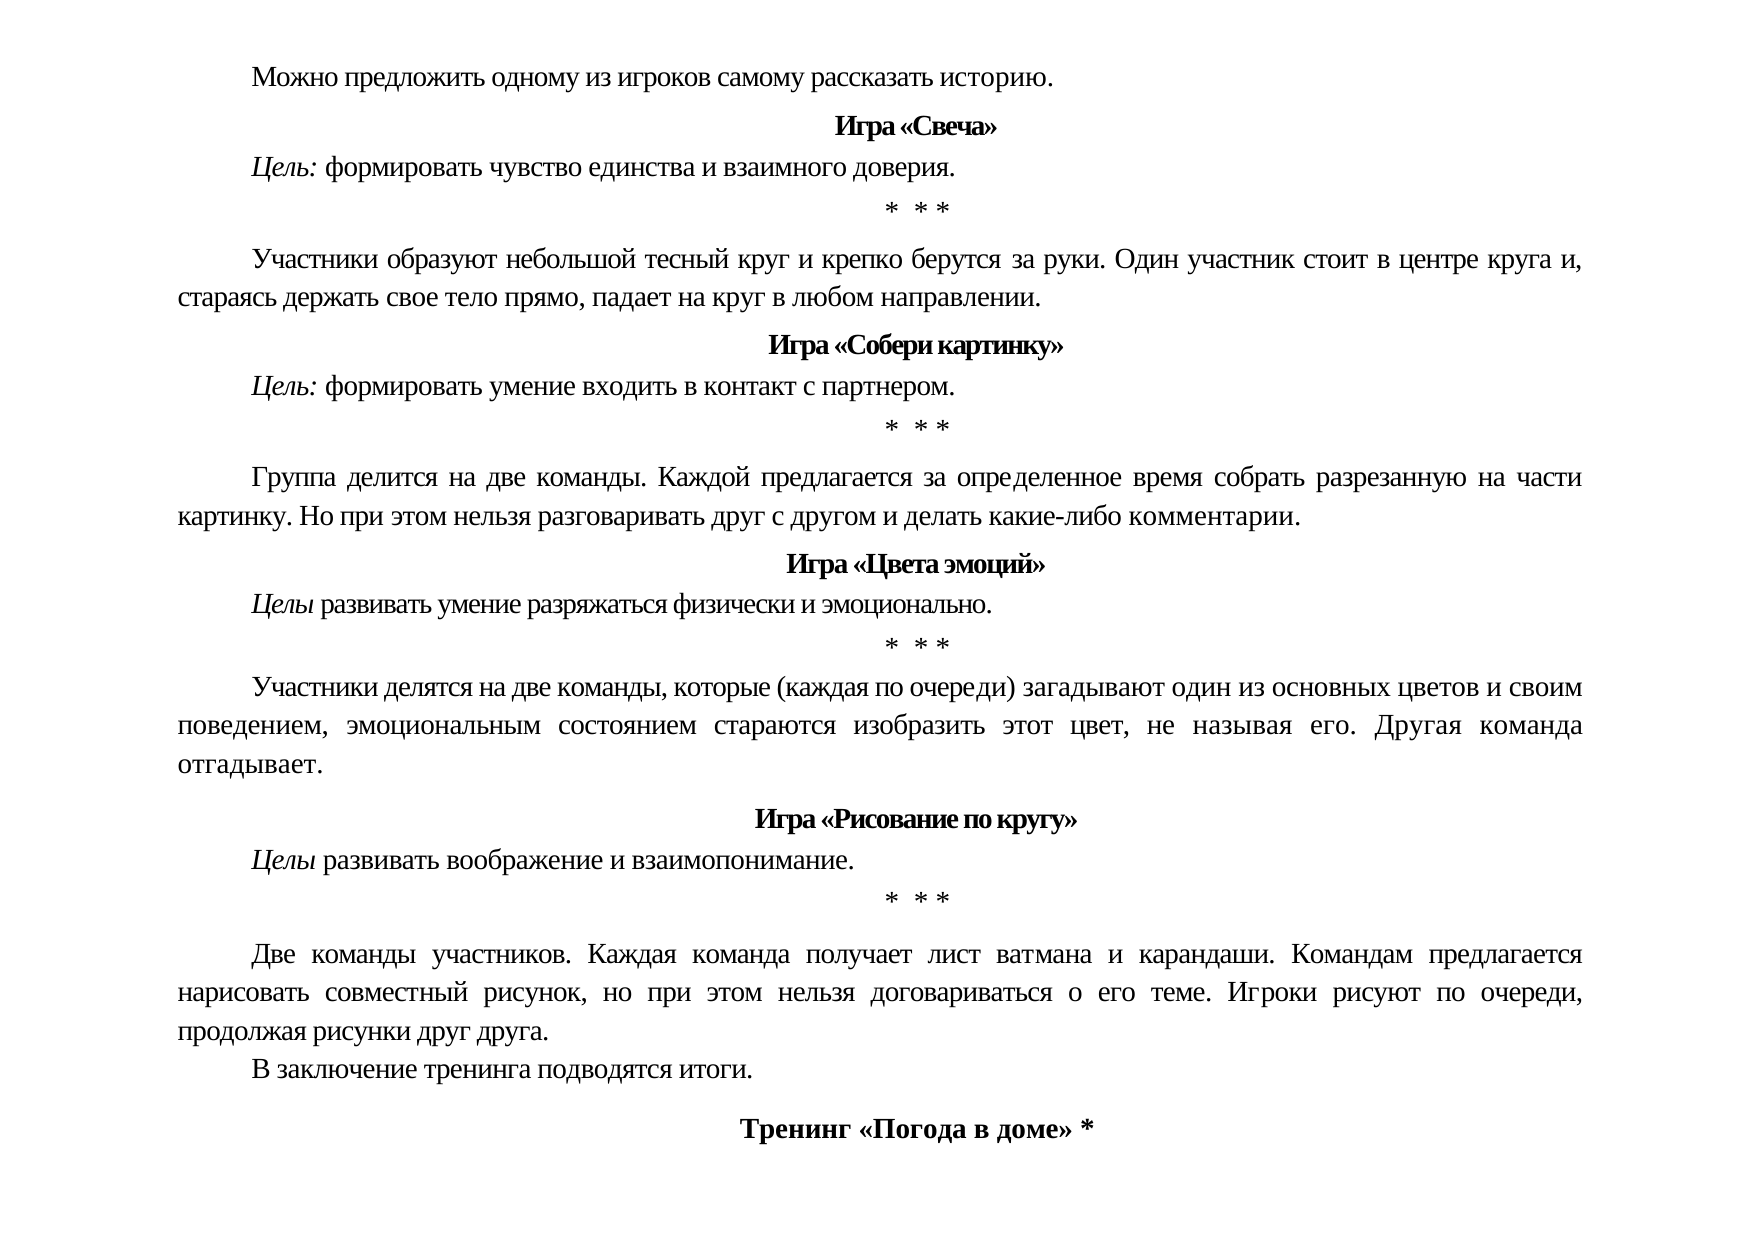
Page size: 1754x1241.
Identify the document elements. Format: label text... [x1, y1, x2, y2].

text * * * [177, 884, 1583, 917]
text В заключение тренинга подводятся итоги. [177, 1052, 1583, 1085]
text Игра «Собери картинку» [177, 327, 1583, 360]
text Можно предложить одному из игроков самому рассказать историю. [177, 59, 1583, 93]
text Игра «Рисование по кругу» [177, 801, 1583, 835]
text Игра «Цвета эмоций» [177, 546, 1583, 579]
text * * * [177, 630, 1583, 664]
text Целы развивать умение разряжаться физически и эмоционально. [177, 586, 1583, 620]
text Две команды участников. Каждая команда получает лист ватмана и карандаши. Командам предлагается нарисовать совместный рисунок, но при этом нельзя договариваться о его теме. Игроки рисуют по очереди, продолжая рисунки друг друга. [177, 936, 1583, 1047]
text Целы развивать воображение и взаимопонимание. [177, 842, 1583, 876]
text Участники образуют небольшой тесный круг и крепко берутся за руки. Один участник стоит в центре круга и, стараясь держать свое тело прямо, падает на круг в любом направлении. [177, 241, 1583, 313]
text Группа делится на две команды. Каждой предлагается за определенное время собрать разрезанную на части картинку. Но при этом нельзя разговаривать друг с другом и делать какие-либо комментарии. [177, 459, 1583, 531]
text Цель: формировать чувство единства и взаимного доверия. [177, 149, 1583, 183]
text Участники делятся на две команды, которые (каждая по очереди) загадывают один из основных цветов и своим поведением, эмоциональным состоянием стараются изобразить этот цвет, не называя его. Другая команда отгадывает. [177, 669, 1583, 779]
text Игра «Свеча» [177, 108, 1583, 142]
text Тренинг «Погода в доме» * [177, 1111, 1583, 1144]
text * * * [177, 412, 1583, 445]
text Цель: формировать умение входить в контакт с партнером. [177, 368, 1583, 401]
text * * * [177, 194, 1583, 227]
